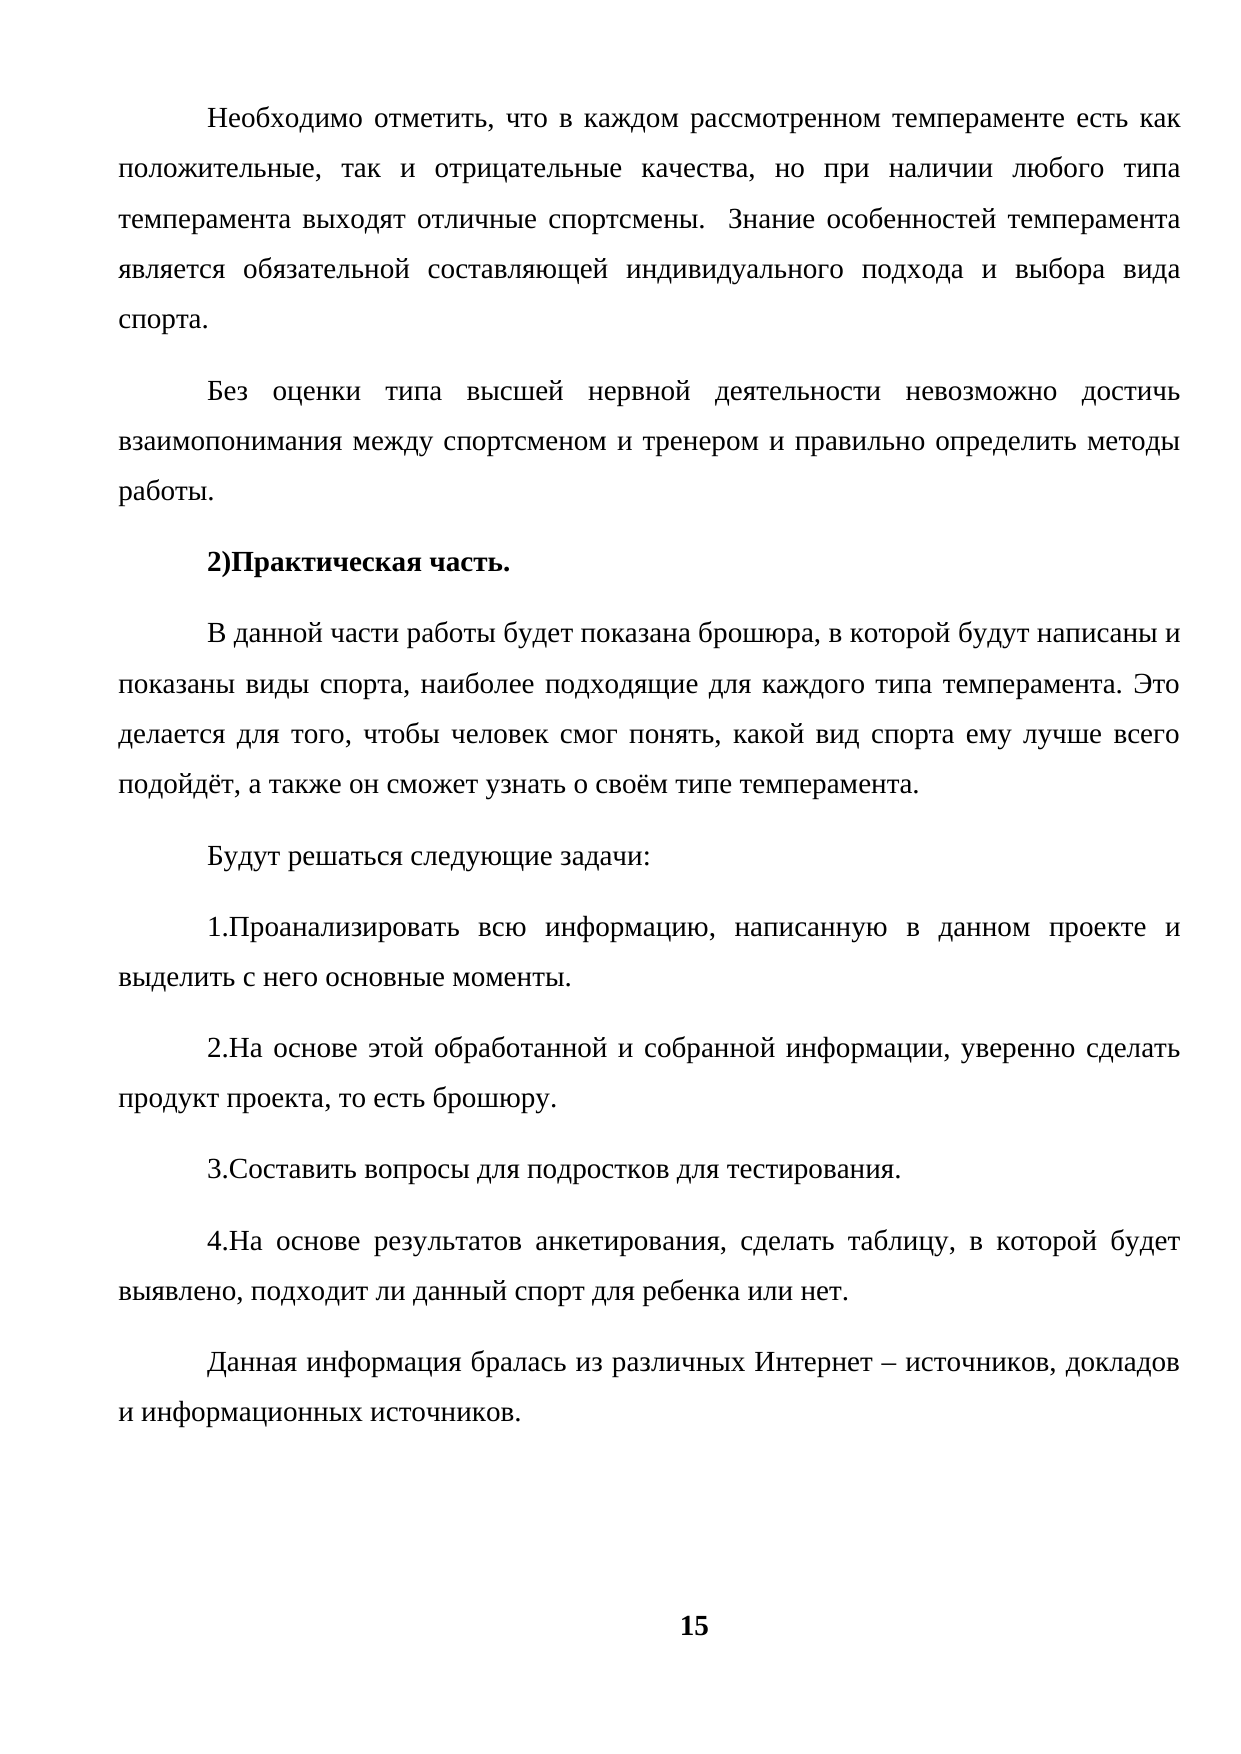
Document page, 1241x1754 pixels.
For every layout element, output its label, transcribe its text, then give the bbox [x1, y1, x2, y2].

text 3.Составить вопросы для подростков для тестирования. [118, 1152, 1181, 1185]
text 15 [118, 1608, 1181, 1642]
text Будут решаться следующие задачи: [118, 838, 1181, 871]
text В данной части работы будет показана брошюра, в которой будут написаны и показаны виды спорта, наиболее подходящие для каждого типа темперамента. Это делается для того, чтобы человек смог понять, какой вид спорта ему лучше всего подойдёт, а также он сможет узнать о своём типе темперамента. [118, 616, 1181, 800]
text Данная информация бралась из различных Интернет – источников, докладов и информационных источников. [118, 1344, 1181, 1428]
text Необходимо отметить, что в каждом рассмотренном темпераменте есть как положительные, так и отрицательные качества, но при наличии любого типа темперамента выходят отличные спортсмены. Знание особенностей темперамента является обязательной составляющей индивидуального подхода и выбора вида спорта. [118, 100, 1181, 335]
text 1.Проанализировать всю информацию, написанную в данном проекте и выделить с него основные моменты. [118, 909, 1181, 993]
text 2)Практическая часть. [118, 544, 1181, 578]
text 4.На основе результатов анкетирования, сделать таблицу, в которой будет выявлено, подходит ли данный спорт для ребенка или нет. [118, 1223, 1181, 1307]
text Без оценки типа высшей нервной деятельности невозможно достичь взаимопонимания между спортсменом и тренером и правильно определить методы работы. [118, 373, 1181, 507]
text 2.На основе этой обработанной и собранной информации, уверенно сделать продукт проекта, то есть брошюру. [118, 1030, 1181, 1114]
